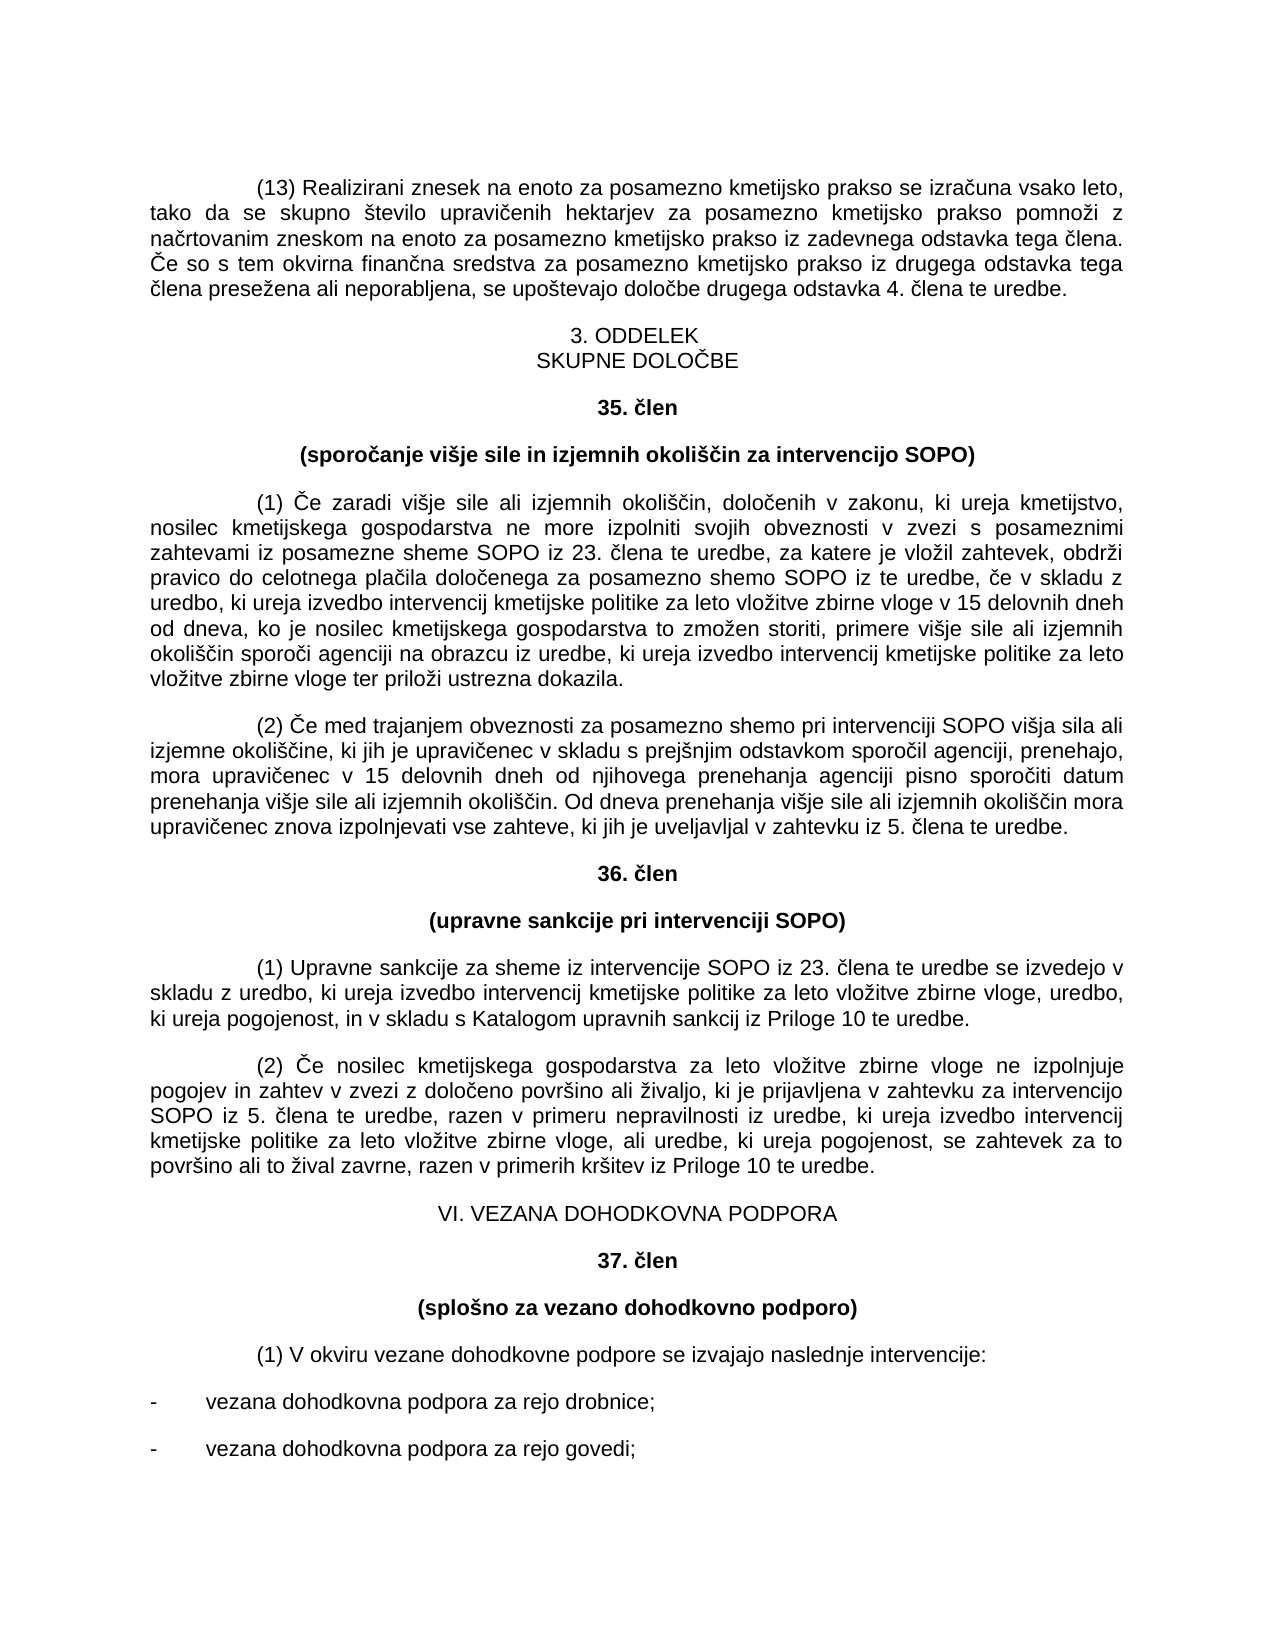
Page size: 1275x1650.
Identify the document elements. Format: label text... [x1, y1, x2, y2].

text (1) Upravne sankcije za sheme iz intervencije SOPO iz 23. člena te uredbe se izvedejo v skladu z uredbo, ki ureja izvedbo intervencij kmetijske politike za leto vložitve zbirne vloge, uredbo, ki ureja pogojenost, in v skladu s Katalogom upravnih sankcij iz Priloge 10 te uredbe. [150, 930, 1125, 1027]
text 37. člen [150, 1197, 1125, 1244]
text 36. člen [150, 811, 1125, 858]
text (2) Če med trajanjem obveznosti za posamezno shemo pri intervenciji SOPO višja sila ali izjemne okoliščine, ki jih je upravičenec v skladu s prejšnjim odstavkom sporočil agenciji, prenehajo, mora upravičenec v 15 delovnih dneh od njihovega prenehanja agenciji pisno sporočiti datum prenehanja višje sile ali izjemnih okoliščin. Od dneva prenehanja višje sile ali izjemnih okoliščin mora upravičenec znova izpolnjevati vse zahteve, ki jih je uveljavljal v zahtevku iz 5. člena te uredbe. [150, 688, 1125, 811]
text 3. oddelek SKUPNE DOLOČBE [150, 273, 1125, 345]
text - vezana dohodkovna podpora za rejo govedi; [150, 1436, 1125, 1461]
text 35. člen [150, 345, 1125, 392]
text (1) V okviru vezane dohodkovne podpore se izvajajo naslednje intervencije: [150, 1317, 1125, 1367]
text (upravne sankcije pri intervenciji SOPO) [150, 858, 1125, 930]
text - vezana dohodkovna podpora za rejo drobnice; [150, 1389, 1125, 1414]
text (1) Če zaradi višje sile ali izjemnih okoliščin, določenih v zakonu, ki ureja kmetijstvo, nosilec kmetijskega gospodarstva ne more izpolniti svojih obveznosti v zvezi s posameznimi zahtevami iz posamezne sheme SOPO iz 23. člena te uredbe, za katere je vložil zahtevek, obdrži pravico do celotnega plačila določenega za posamezno shemo SOPO iz te uredbe, če v skladu z uredbo, ki ureja izvedbo intervencij kmetijske politike za leto vložitve zbirne vloge v 15 delovnih dneh od dneva, ko je nosilec kmetijskega gospodarstva to zmožen storiti, primere višje sile ali izjemnih okoliščin sporoči agenciji na obrazcu iz uredbe, ki ureja izvedbo intervencij kmetijske politike za leto vložitve zbirne vloge ter priloži ustrezna dokazila. [150, 464, 1125, 688]
text (13) Realizirani znesek na enoto za posamezno kmetijsko prakso se izračuna vsako leto, tako da se skupno število upravičenih hektarjev za posamezno kmetijsko prakso pomnoži z načrtovanim zneskom na enoto za posamezno kmetijsko prakso iz zadevnega odstavka tega člena. Če so s tem okvirna finančna sredstva za posamezno kmetijsko prakso iz drugega odstavka tega člena presežena ali neporabljena, se upoštevajo določbe drugega odstavka 4. člena te uredbe. [150, 150, 1125, 273]
text (splošno za vezano dohodkovno podporo) [150, 1244, 1125, 1317]
text VI. VEZANA DOHODKOVNA PODPORA [150, 1150, 1125, 1197]
text (sporočanje višje sile in izjemnih okoliščin za intervencijo SOPO) [150, 392, 1125, 464]
text (2) Če nosilec kmetijskega gospodarstva za leto vložitve zbirne vloge ne izpolnjuje pogojev in zahtev v zvezi z določeno površino ali živaljo, ki je prijavljena v zahtevku za intervencijo SOPO iz 5. člena te uredbe, razen v primeru nepravilnosti iz uredbe, ki ureja izvedbo intervencij kmetijske politike za leto vložitve zbirne vloge, ali uredbe, ki ureja pogojenost, se zahtevek za to površino ali to žival zavrne, razen v primerih kršitev iz Priloge 10 te uredbe. [150, 1027, 1125, 1150]
